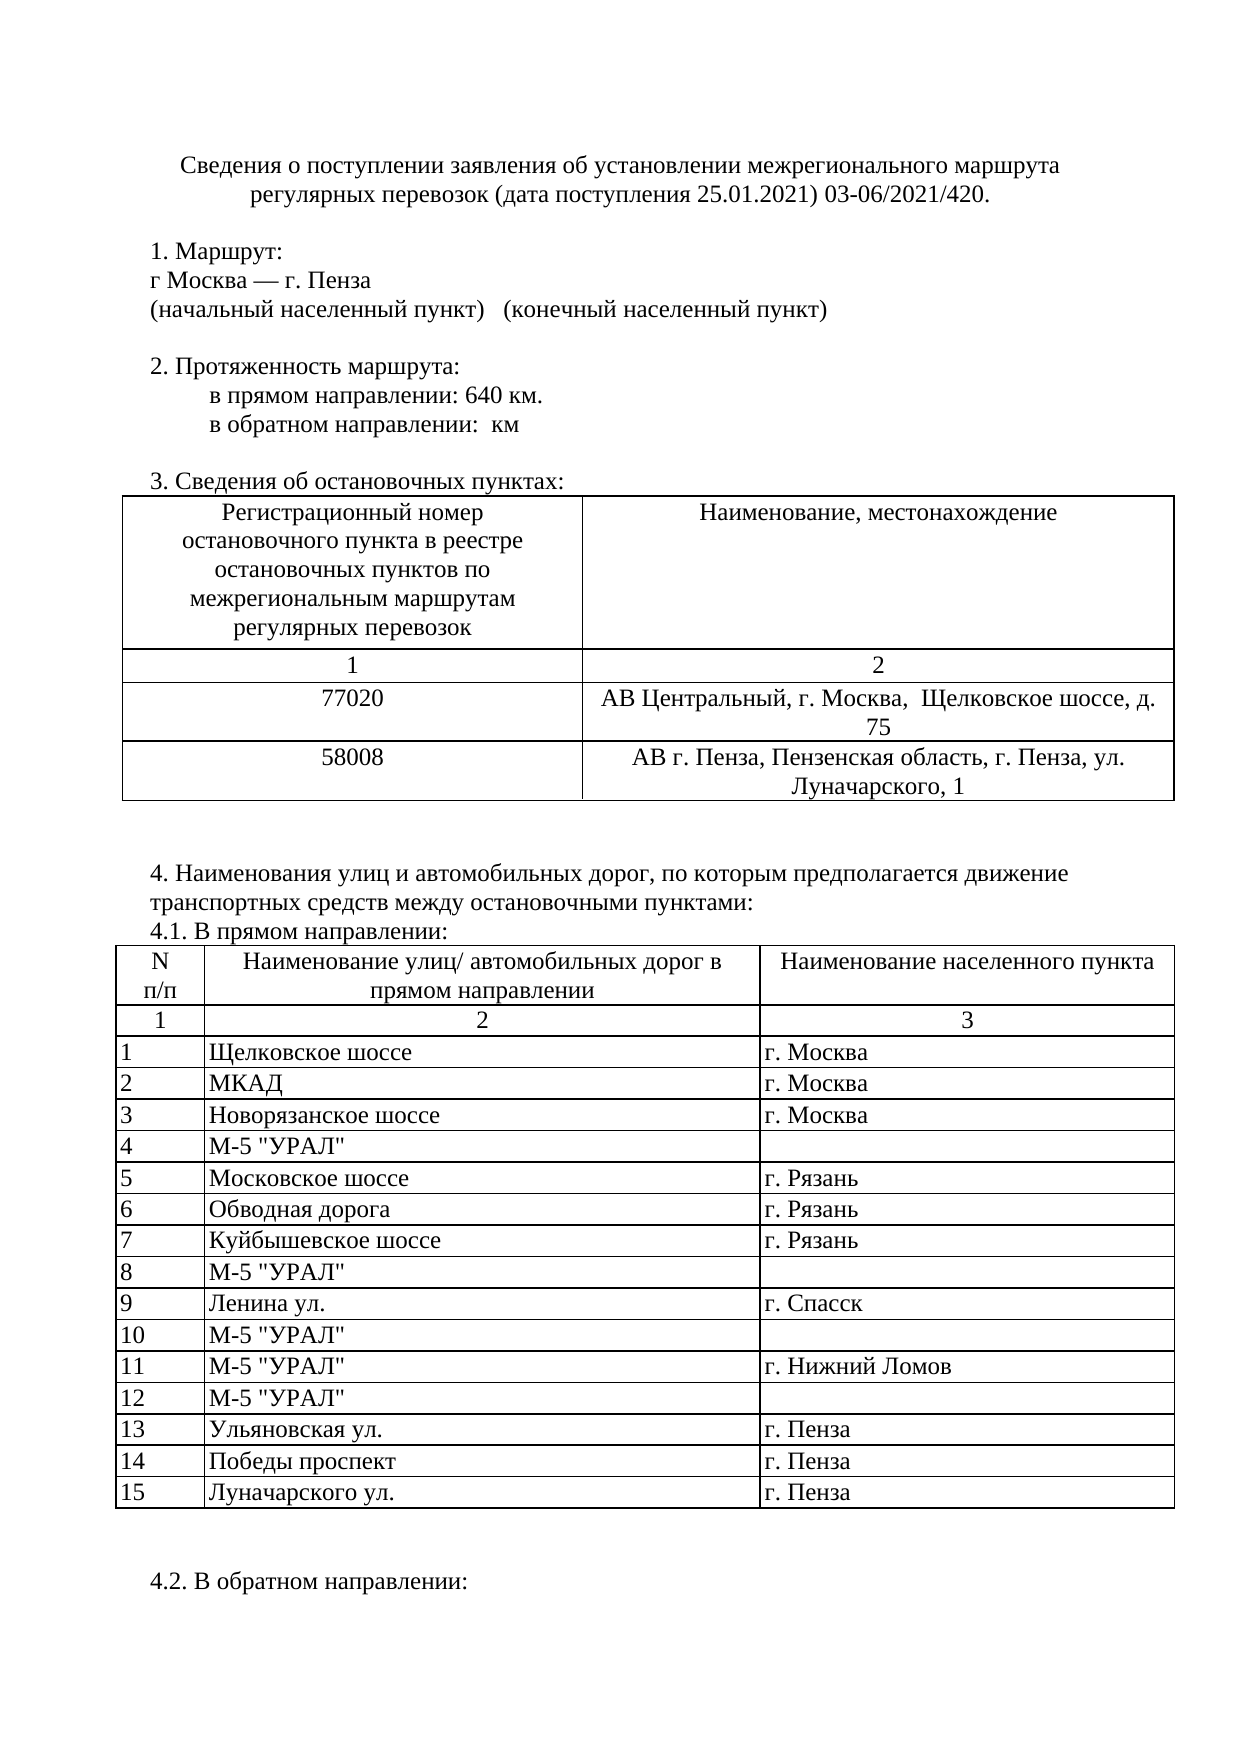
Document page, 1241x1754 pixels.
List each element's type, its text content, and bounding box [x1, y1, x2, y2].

table_cell г. Нижний Ломов [761, 1352, 1174, 1381]
table_cell 3 [761, 1006, 1174, 1035]
table_cell [761, 1320, 1174, 1350]
table_cell АВ Центральный, г. Москва, Щелковское шоссе, д. 75 [583, 683, 1173, 740]
table_cell Ленина ул. [205, 1289, 759, 1318]
text Сведения о поступлении заявления об установлении межрегионального маршрута регулярных перевозок (дата поступления 25.01.2021) 03-06/2021/420. [150, 150, 1090, 207]
table_cell 6 [117, 1194, 204, 1224]
table_cell МКАД [205, 1068, 759, 1098]
table_cell г. Рязань [761, 1163, 1174, 1193]
table_cell 10 [117, 1320, 204, 1350]
table_cell Луначарского ул. [205, 1477, 759, 1507]
text 4.1. В прямом направлении: [150, 916, 1090, 945]
table_cell [761, 1131, 1174, 1161]
table_header Наименование населенного пункта [761, 946, 1174, 1004]
table_cell 77020 [123, 683, 582, 740]
table_cell г. Пенза [761, 1477, 1174, 1507]
text 2. Протяженность маршрута: [150, 351, 1090, 380]
text 4.2. В обратном направлении: [150, 1566, 1090, 1595]
table_cell 13 [117, 1415, 204, 1444]
table_cell М-5 "УРАЛ" [205, 1257, 759, 1287]
table_header Регистрационный номер остановочного пункта в реестре остановочных пунктов по межрегиональным маршрутам регулярных перевозок [123, 497, 582, 648]
table_cell 2 [583, 650, 1173, 681]
text г Москва — г. Пенза [150, 265, 1090, 294]
table_cell [761, 1383, 1174, 1413]
text 1. Маршрут: [150, 236, 1090, 265]
table_cell 1 [117, 1006, 204, 1035]
table_cell АВ г. Пенза, Пензенская область, г. Пенза, ул. Луначарского, 1 [583, 742, 1173, 799]
table_cell 7 [117, 1226, 204, 1256]
table_cell г. Пенза [761, 1415, 1174, 1444]
table_cell Новорязанское шоссе [205, 1100, 759, 1130]
table_cell г. Москва [761, 1068, 1174, 1098]
table_cell Победы проспект [205, 1446, 759, 1476]
table_cell г. Рязань [761, 1194, 1174, 1224]
table_cell М-5 "УРАЛ" [205, 1320, 759, 1350]
table_cell 3 [117, 1100, 204, 1130]
table_cell г. Спасск [761, 1289, 1174, 1318]
text 3. Сведения об остановочных пунктах: [150, 466, 1090, 495]
table_cell Московское шоссе [205, 1163, 759, 1193]
table_header N п/п [117, 946, 204, 1004]
table_cell Щелковское шоссе [205, 1037, 759, 1067]
table_cell 1 [123, 650, 582, 681]
table_cell 12 [117, 1383, 204, 1413]
table_cell [761, 1257, 1174, 1287]
table_cell Ульяновская ул. [205, 1415, 759, 1444]
table_cell 5 [117, 1163, 204, 1193]
table_header Наименование, местонахождение [583, 497, 1173, 648]
table_cell М-5 "УРАЛ" [205, 1383, 759, 1413]
text 4. Наименования улиц и автомобильных дорог, по которым предполагается движение транспортных средств между остановочными пунктами: [150, 858, 1090, 916]
table_cell 2 [117, 1068, 204, 1098]
table_cell Куйбышевское шоссе [205, 1226, 759, 1256]
table_cell г. Рязань [761, 1226, 1174, 1256]
table_header Наименование улиц/ автомобильных дорог в прямом направлении [205, 946, 759, 1004]
table_cell г. Пенза [761, 1446, 1174, 1476]
table_cell 9 [117, 1289, 204, 1318]
table_cell г. Москва [761, 1037, 1174, 1067]
table_cell 14 [117, 1446, 204, 1476]
text (начальный населенный пункт) (конечный населенный пункт) [150, 294, 1090, 322]
table_cell 8 [117, 1257, 204, 1287]
table_cell 1 [117, 1037, 204, 1067]
text в обратном направлении: км [150, 409, 1090, 437]
table_cell 11 [117, 1352, 204, 1381]
text в прямом направлении: 640 км. [150, 380, 1090, 409]
table_cell 4 [117, 1131, 204, 1161]
table_cell Обводная дорога [205, 1194, 759, 1224]
table_cell г. Москва [761, 1100, 1174, 1130]
table_cell 15 [117, 1477, 204, 1507]
table_cell 2 [205, 1006, 759, 1035]
table_cell М-5 "УРАЛ" [205, 1352, 759, 1381]
table_cell 58008 [123, 742, 582, 799]
table_cell М-5 "УРАЛ" [205, 1131, 759, 1161]
